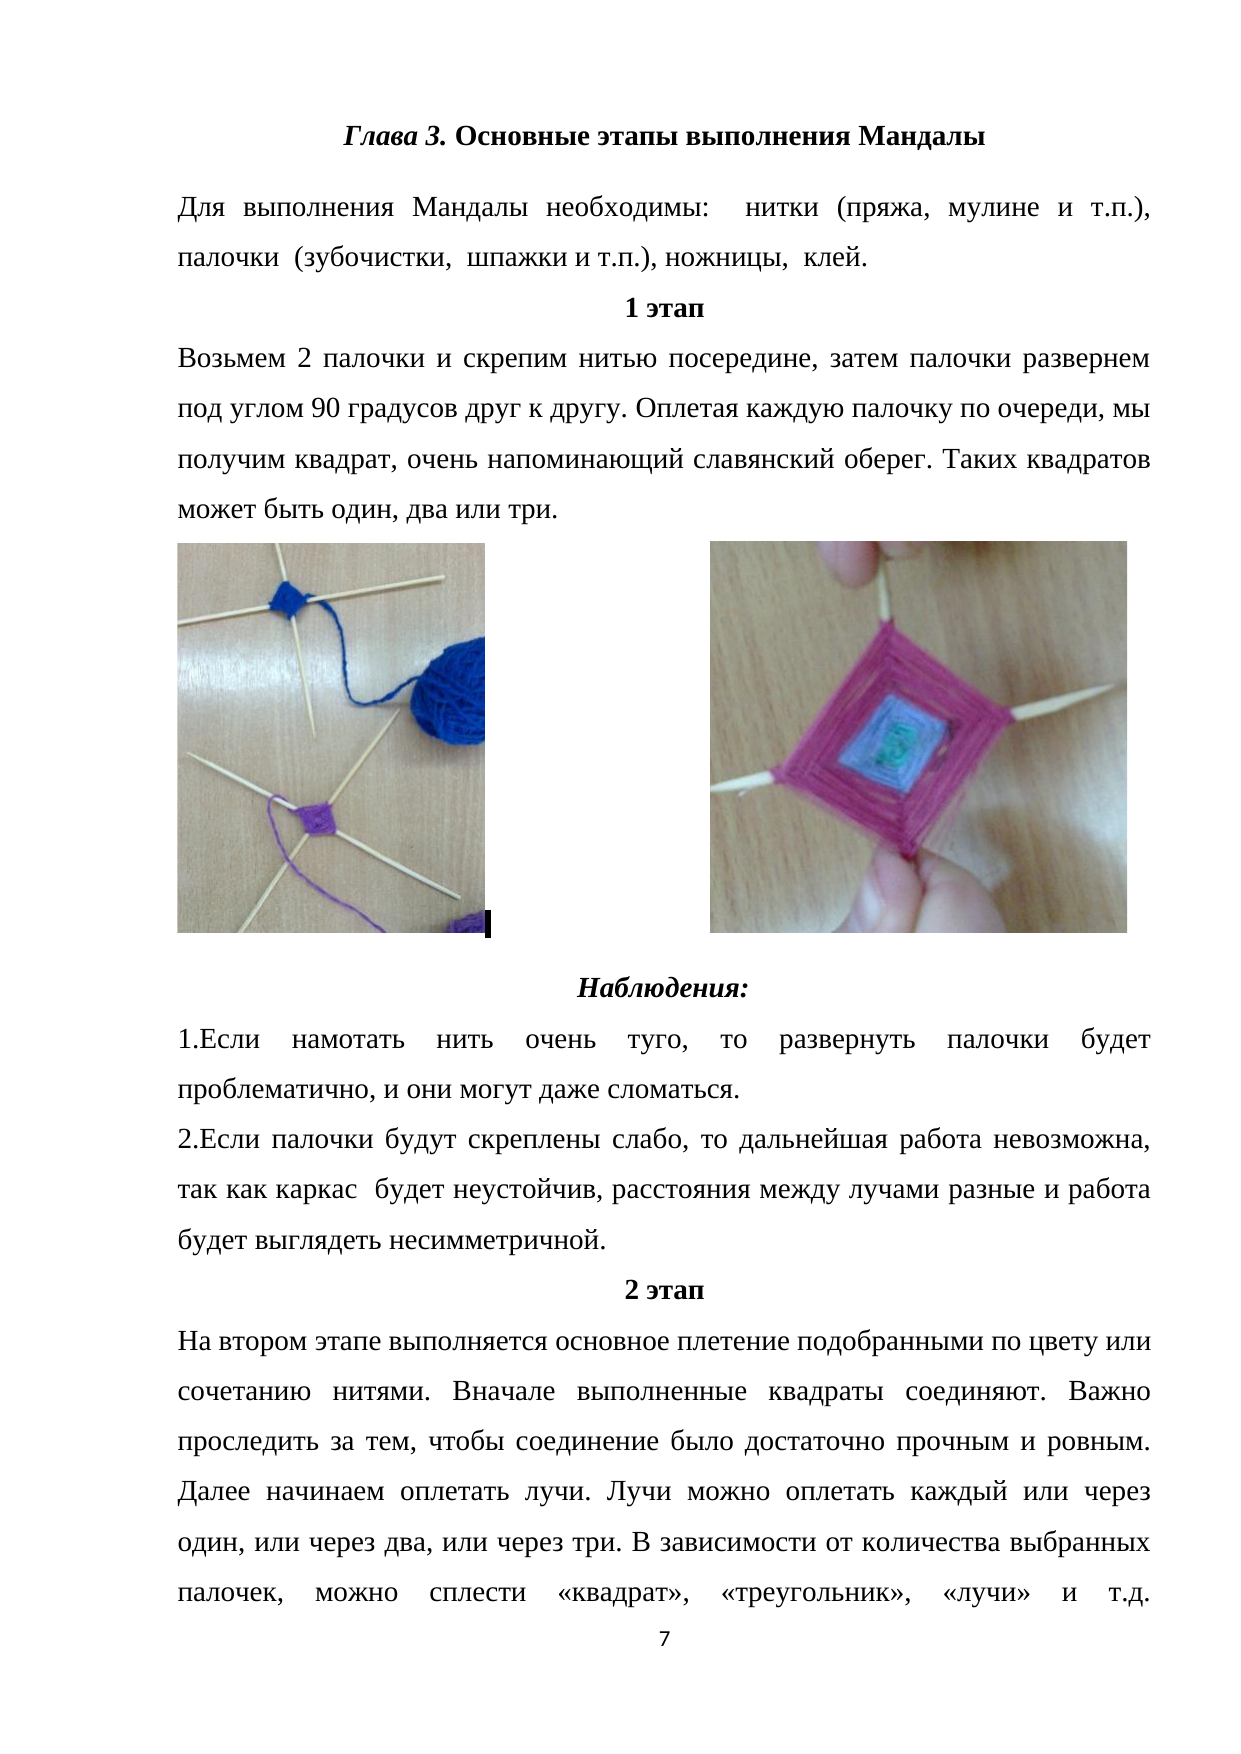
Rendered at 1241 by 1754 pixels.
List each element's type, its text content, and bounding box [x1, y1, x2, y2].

text Возьмем 2 палочки и скрепим нитью посередине, затем палочки развернем под углом 90 градусов друг к другу. Оплетая каждую палочку по очереди, мы получим квадрат, очень напоминающий славянский оберег. Таких квадратов может быть один, два или три. [177, 340, 1152, 525]
text Для выполнения Мандалы необходимы: нитки (пряжа, мулине и т.п.), палочки (зубочистки, шпажки и т.п.), ножницы, клей. [177, 189, 1152, 273]
text Наблюдения: [177, 970, 1152, 1004]
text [177, 1323, 1152, 1608]
text 2.Если палочки будут скреплены слабо, то дальнейшая работа невозможна, так как каркас будет неустойчив, расстояния между лучами разные и работа будет выглядеть несимметричной. [177, 1121, 1152, 1256]
picture [710, 541, 1128, 933]
text 1.Если намотать нить очень туго, то развернуть палочки будет проблематично, и они могут даже сломаться. [177, 1021, 1152, 1104]
text Глава 3. Основные этапы выполнения Мандалы [177, 118, 1152, 152]
text 2 этап [177, 1272, 1152, 1306]
text 1 этап [177, 290, 1152, 323]
picture [177, 543, 485, 933]
